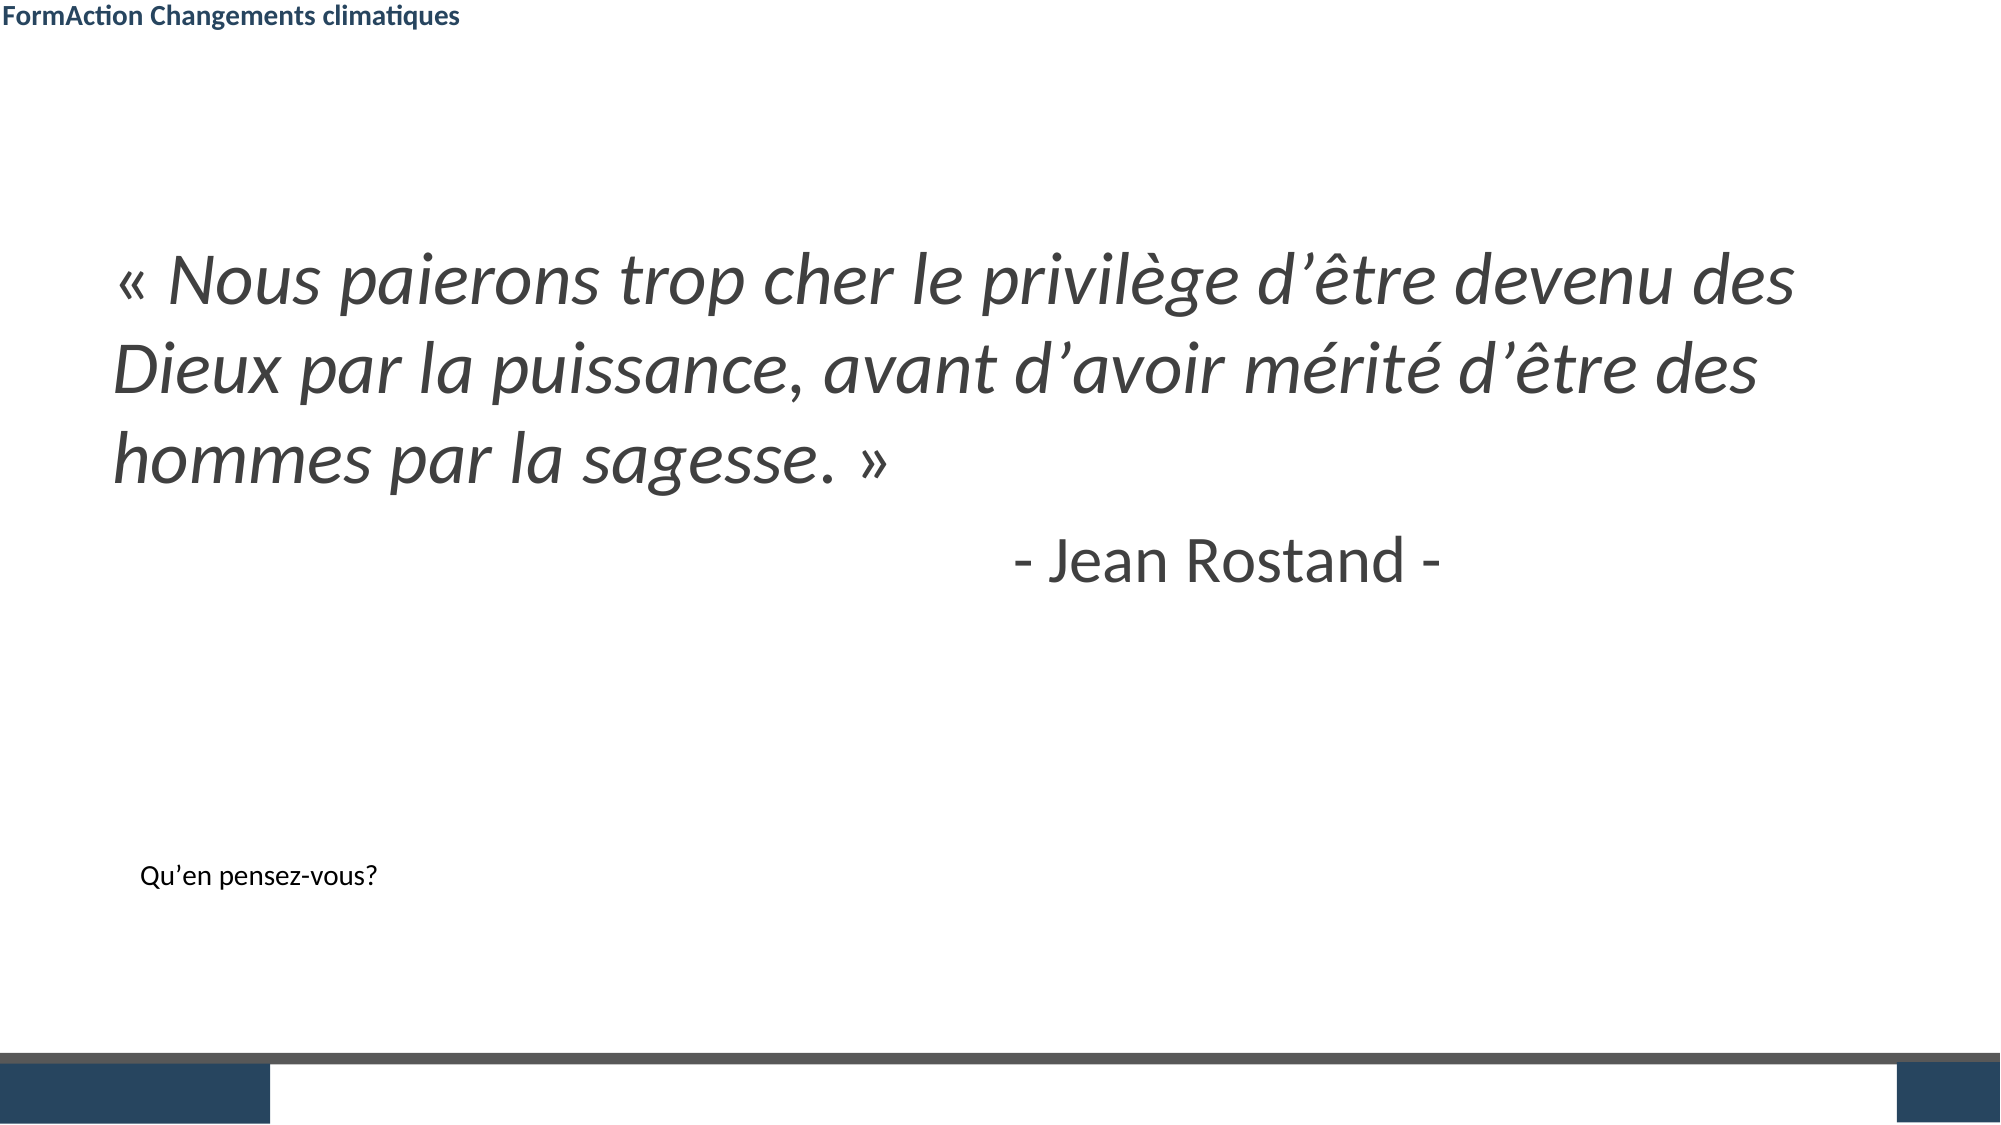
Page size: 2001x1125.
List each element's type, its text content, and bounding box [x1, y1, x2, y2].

list Jean Rostand - [1013, 518, 2000, 599]
text « Nous paierons trop cher le privilège d’être devenu des Dieux par la puissance, avant d’avoir mérité d’être des hommes par la sagesse. » [112, 233, 1954, 502]
text Qu’en pensez-vous? [140, 857, 2000, 893]
